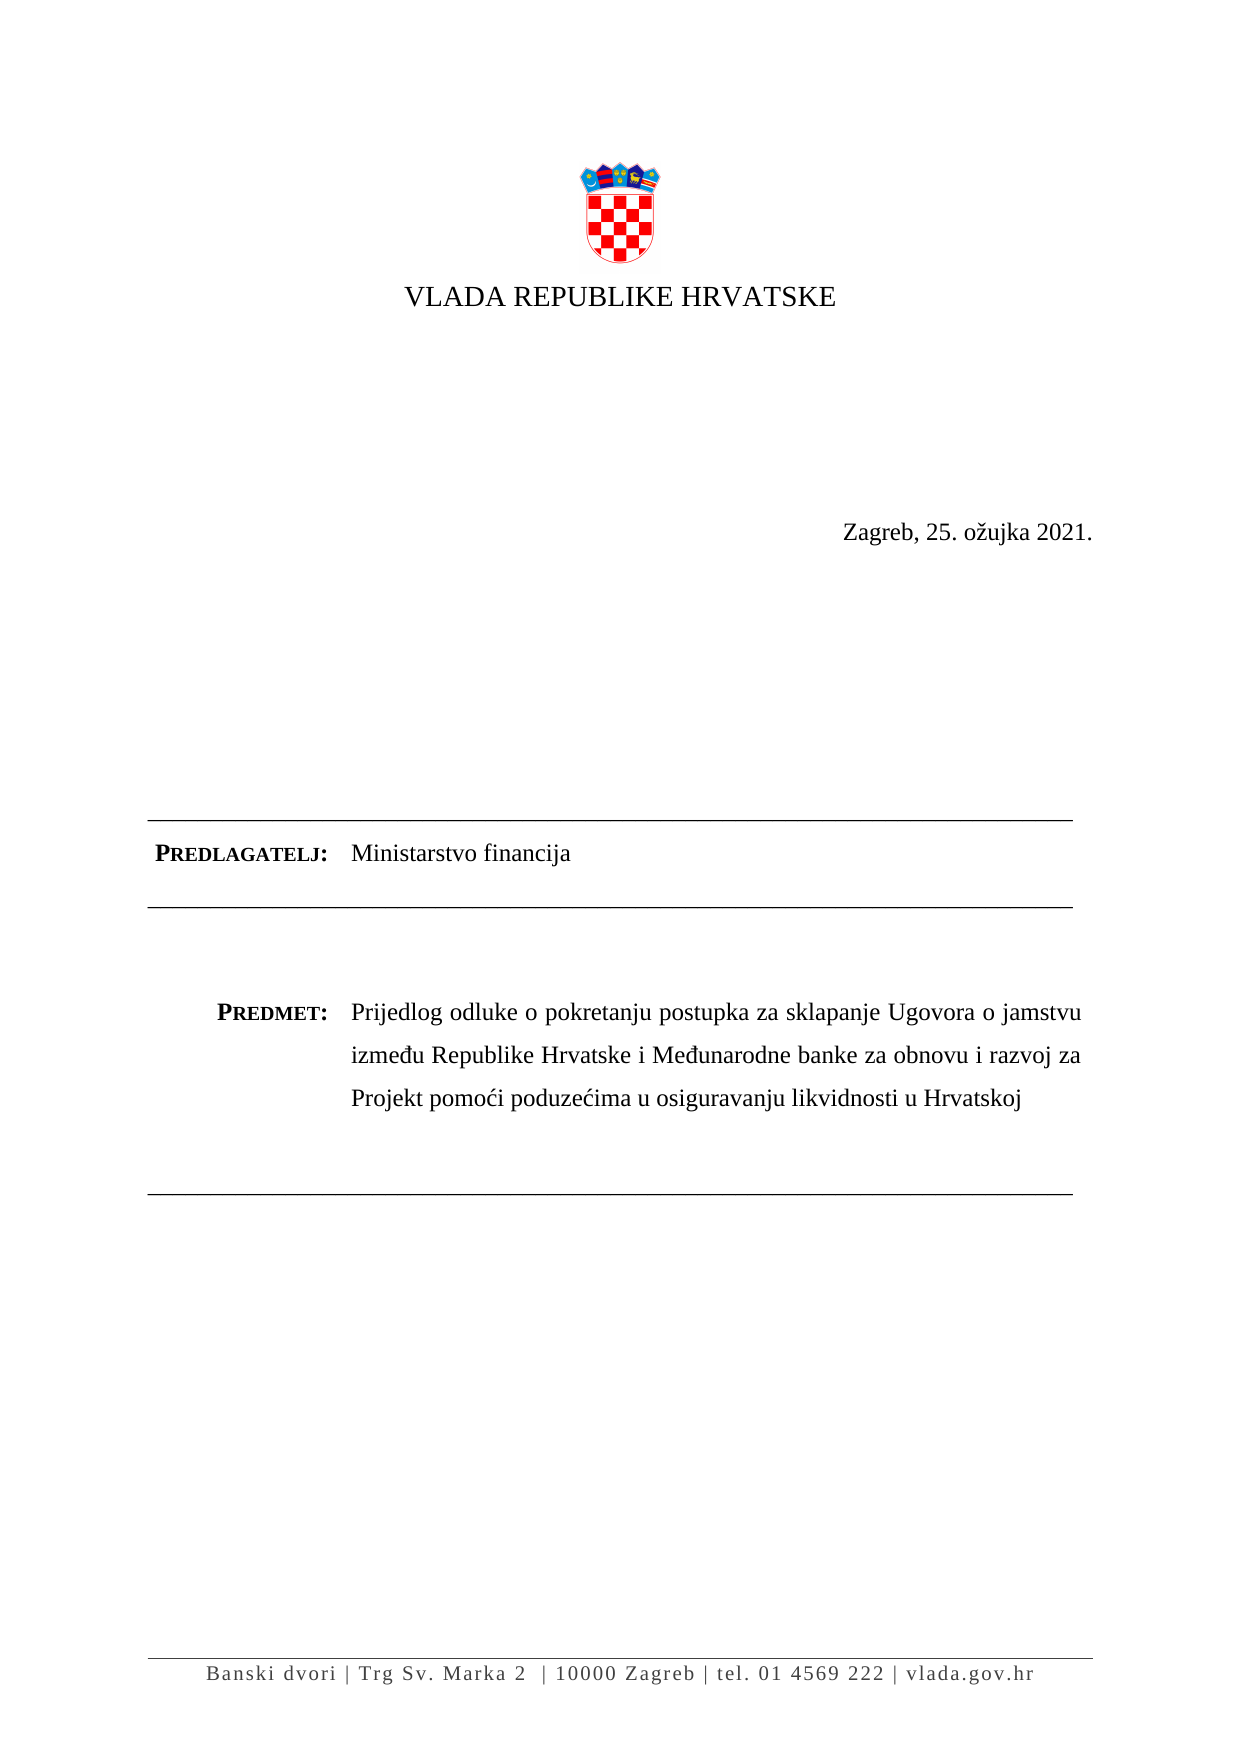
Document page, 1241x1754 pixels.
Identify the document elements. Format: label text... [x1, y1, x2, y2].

table_header Predlagatelj: [136, 839, 339, 882]
text __________________________________________________________________________ [148, 795, 1093, 824]
text VLADA REPUBLIKE HRVATSKE [148, 279, 1093, 313]
table_header Prijedlog odluke o pokretanju postupka za sklapanje Ugovora o jamstvu između Republike Hrvatske i Međunarodne banke za obnovu i razvoj za Projekt pomoći poduzećima u osiguravanju likvidnosti u Hrvatskoj [340, 997, 1093, 1169]
text Zagreb, 25. ožujka 2021. [148, 517, 1093, 545]
picture [578, 161, 662, 274]
text __________________________________________________________________________ [148, 882, 1093, 910]
table_header Ministarstvo financija [340, 839, 1093, 882]
text __________________________________________________________________________ [148, 1169, 1093, 1198]
table_header Predmet: [136, 997, 339, 1169]
